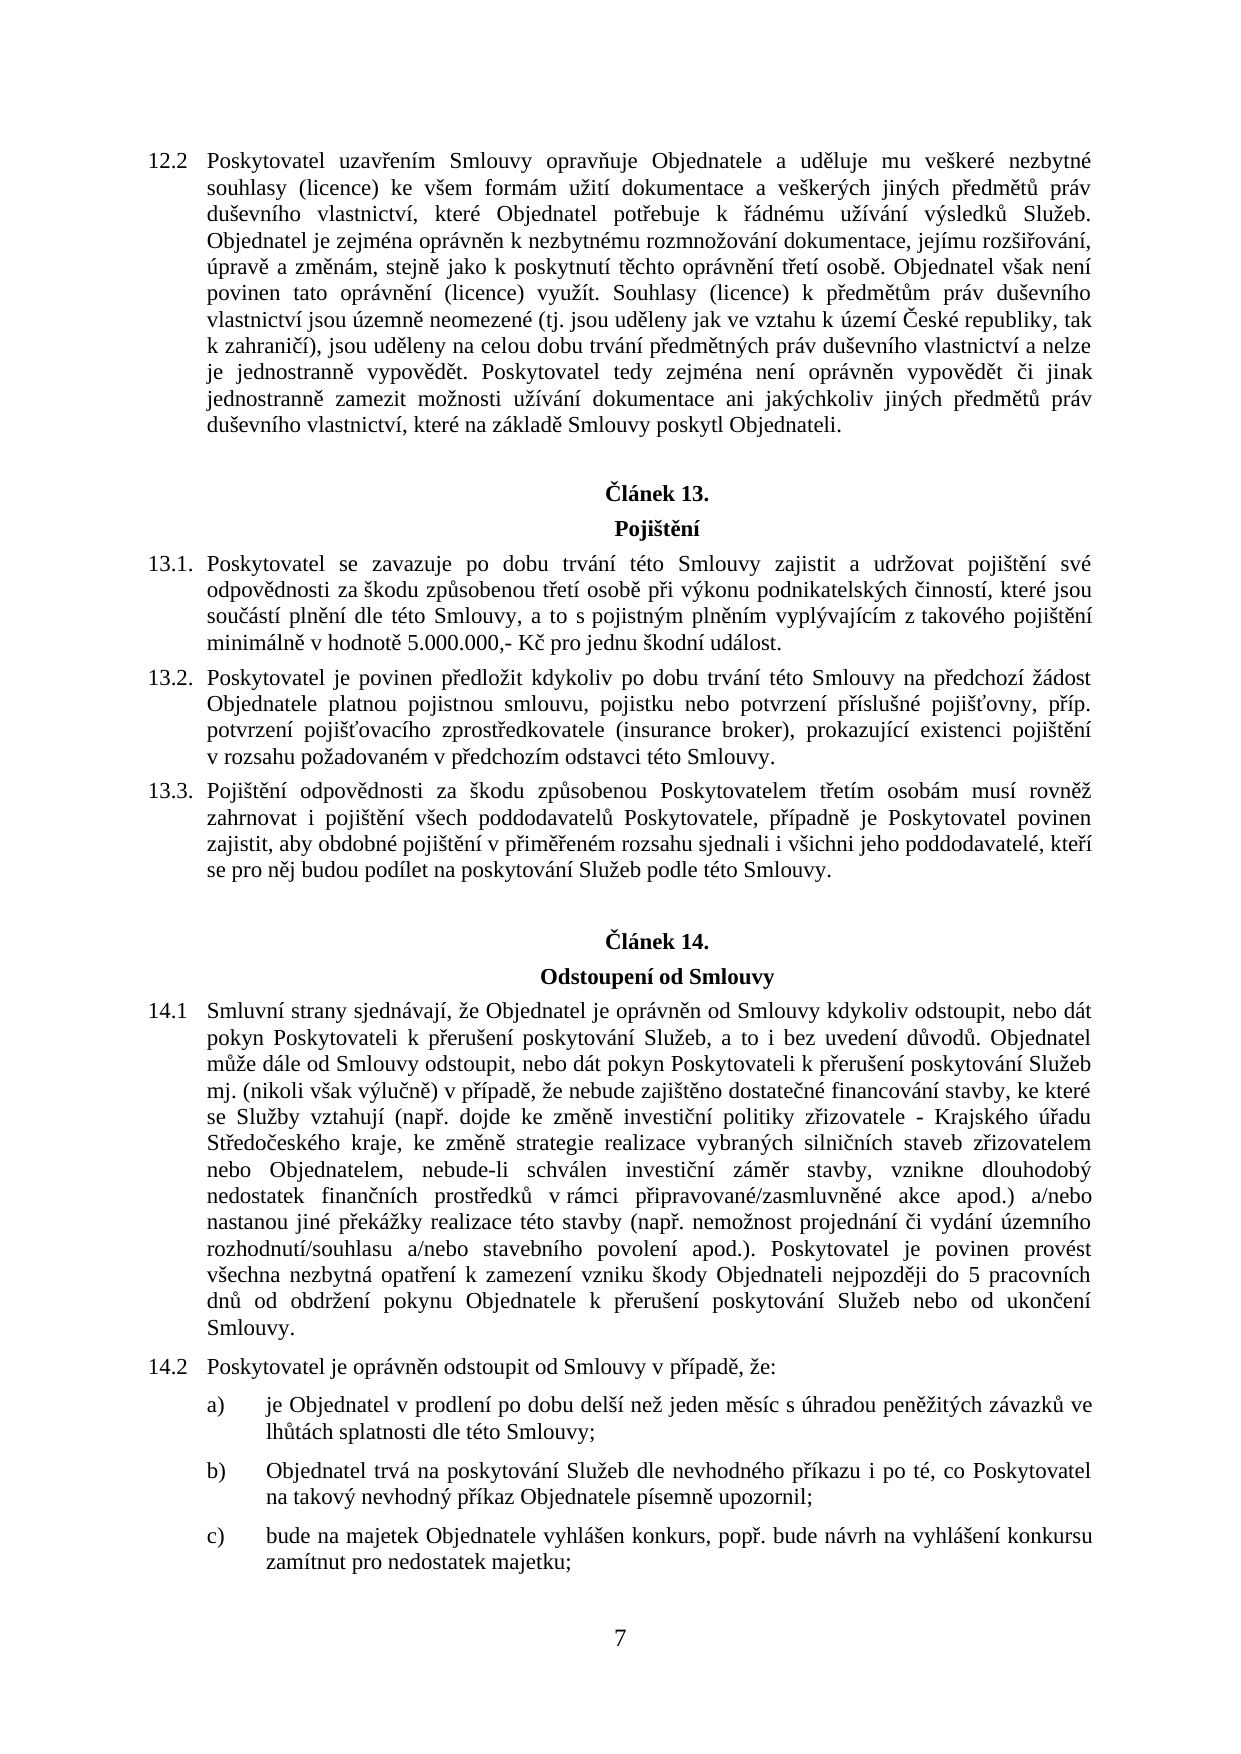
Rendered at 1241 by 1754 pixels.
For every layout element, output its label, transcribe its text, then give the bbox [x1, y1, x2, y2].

text 12.2 Poskytovatel uzavřením Smlouvy opravňuje Objednatele a uděluje mu veškeré nezbytné souhlasy (licence) ke všem formám užití dokumentace a veškerých jiných předmětů práv duševního vlastnictví, které Objednatel potřebuje k řádnému užívání výsledků Služeb. Objednatel je zejména oprávněn k nezbytnému rozmnožování dokumentace, jejímu rozšiřování, úpravě a změnám, stejně jako k poskytnutí těchto oprávnění třetí osobě. Objednatel však není povinen tato oprávnění (licence) využít. Souhlasy (licence) k předmětům práv duševního vlastnictví jsou územně neomezené (tj. jsou uděleny jak ve vztahu k území České republiky, tak k zahraničí), jsou uděleny na celou dobu trvání předmětných práv duševního vlastnictví a nelze je jednostranně vypovědět. Poskytovatel tedy zejména není oprávněn vypovědět či jinak jednostranně zamezit možnosti užívání dokumentace ani jakýchkoliv jiných předmětů práv duševního vlastnictví, které na základě Smlouvy poskytl Objednateli. [148, 148, 1093, 437]
text Pojištění [221, 515, 1093, 542]
text Odstoupení od Smlouvy [221, 963, 1093, 989]
list bude na majetek Objednatele vyhlášen konkurs, popř. bude návrh na vyhlášení konkursu zamítnut pro nedostatek majetku; [207, 1522, 1093, 1575]
list je Objednatel v prodlení po dobu delší než jeden měsíc s úhradou peněžitých závazků ve lhůtách splatnosti dle této Smlouvy; [207, 1392, 1093, 1444]
list Pojištění odpovědnosti za škodu způsobenou Poskytovatelem třetím osobám musí rovněž zahrnovat i pojištění všech poddodavatelů Poskytovatele, případně je Poskytovatel povinen zajistit, aby obdobné pojištění v přiměřeném rozsahu sjednali i všichni jeho poddodavatelé, kteří se pro něj budou podílet na poskytování Služeb podle této Smlouvy. [148, 777, 1093, 883]
list Poskytovatel je povinen předložit kdykoliv po dobu trvání této Smlouvy na předchozí žádost Objednatele platnou pojistnou smlouvu, pojistku nebo potvrzení příslušné pojišťovny, příp. potvrzení pojišťovacího zprostředkovatele (insurance broker), prokazující existenci pojištění v rozsahu požadovaném v předchozím odstavci této Smlouvy. [148, 664, 1093, 769]
list Objednatel trvá na poskytování Služeb dle nevhodného příkazu i po té, co Poskytovatel na takový nevhodný příkaz Objednatele písemně upozornil; [207, 1457, 1093, 1509]
text 14.2 Poskytovatel je oprávněn odstoupit od Smlouvy v případě, že: [148, 1353, 1093, 1379]
list Poskytovatel se zavazuje po dobu trvání této Smlouvy zajistit a udržovat pojištění své odpovědnosti za škodu způsobenou třetí osobě při výkonu podnikatelských činností, které jsou součástí plnění dle této Smlouvy, a to s pojistným plněním vyplývajícím z takového pojištění minimálně v hodnotě 5.000.000,- Kč pro jednu škodní událost. [148, 550, 1093, 655]
list 14.1 Smluvní strany sjednávají, že Objednatel je oprávněn od Smlouvy kdykoliv odstoupit, nebo dát pokyn Poskytovateli k přerušení poskytování Služeb, a to i bez uvedení důvodů. Objednatel může dále od Smlouvy odstoupit, nebo dát pokyn Poskytovateli k přerušení poskytování Služeb mj. (nikoli však výlučně) v případě, že nebude zajištěno dostatečné financování stavby, ke které se Služby vztahují (např. dojde ke změně investiční politiky zřizovatele - Krajského úřadu Středočeského kraje, ke změně strategie realizace vybraných silničních staveb zřizovatelem nebo Objednatelem, nebude-li schválen investiční záměr stavby, vznikne dlouhodobý nedostatek finančních prostředků v rámci připravované/zasmluvněné akce apod.) a/nebo nastanou jiné překážky realizace této stavby (např. nemožnost projednání či vydání územního rozhodnutí/souhlasu a/nebo stavebního povolení apod.). Poskytovatel je povinen provést všechna nezbytná opatření k zamezení vzniku škody Objednateli nejpozději do 5 pracovních dnů od obdržení pokynu Objednatele k přerušení poskytování Služeb nebo od ukončení Smlouvy. [148, 998, 1093, 1340]
